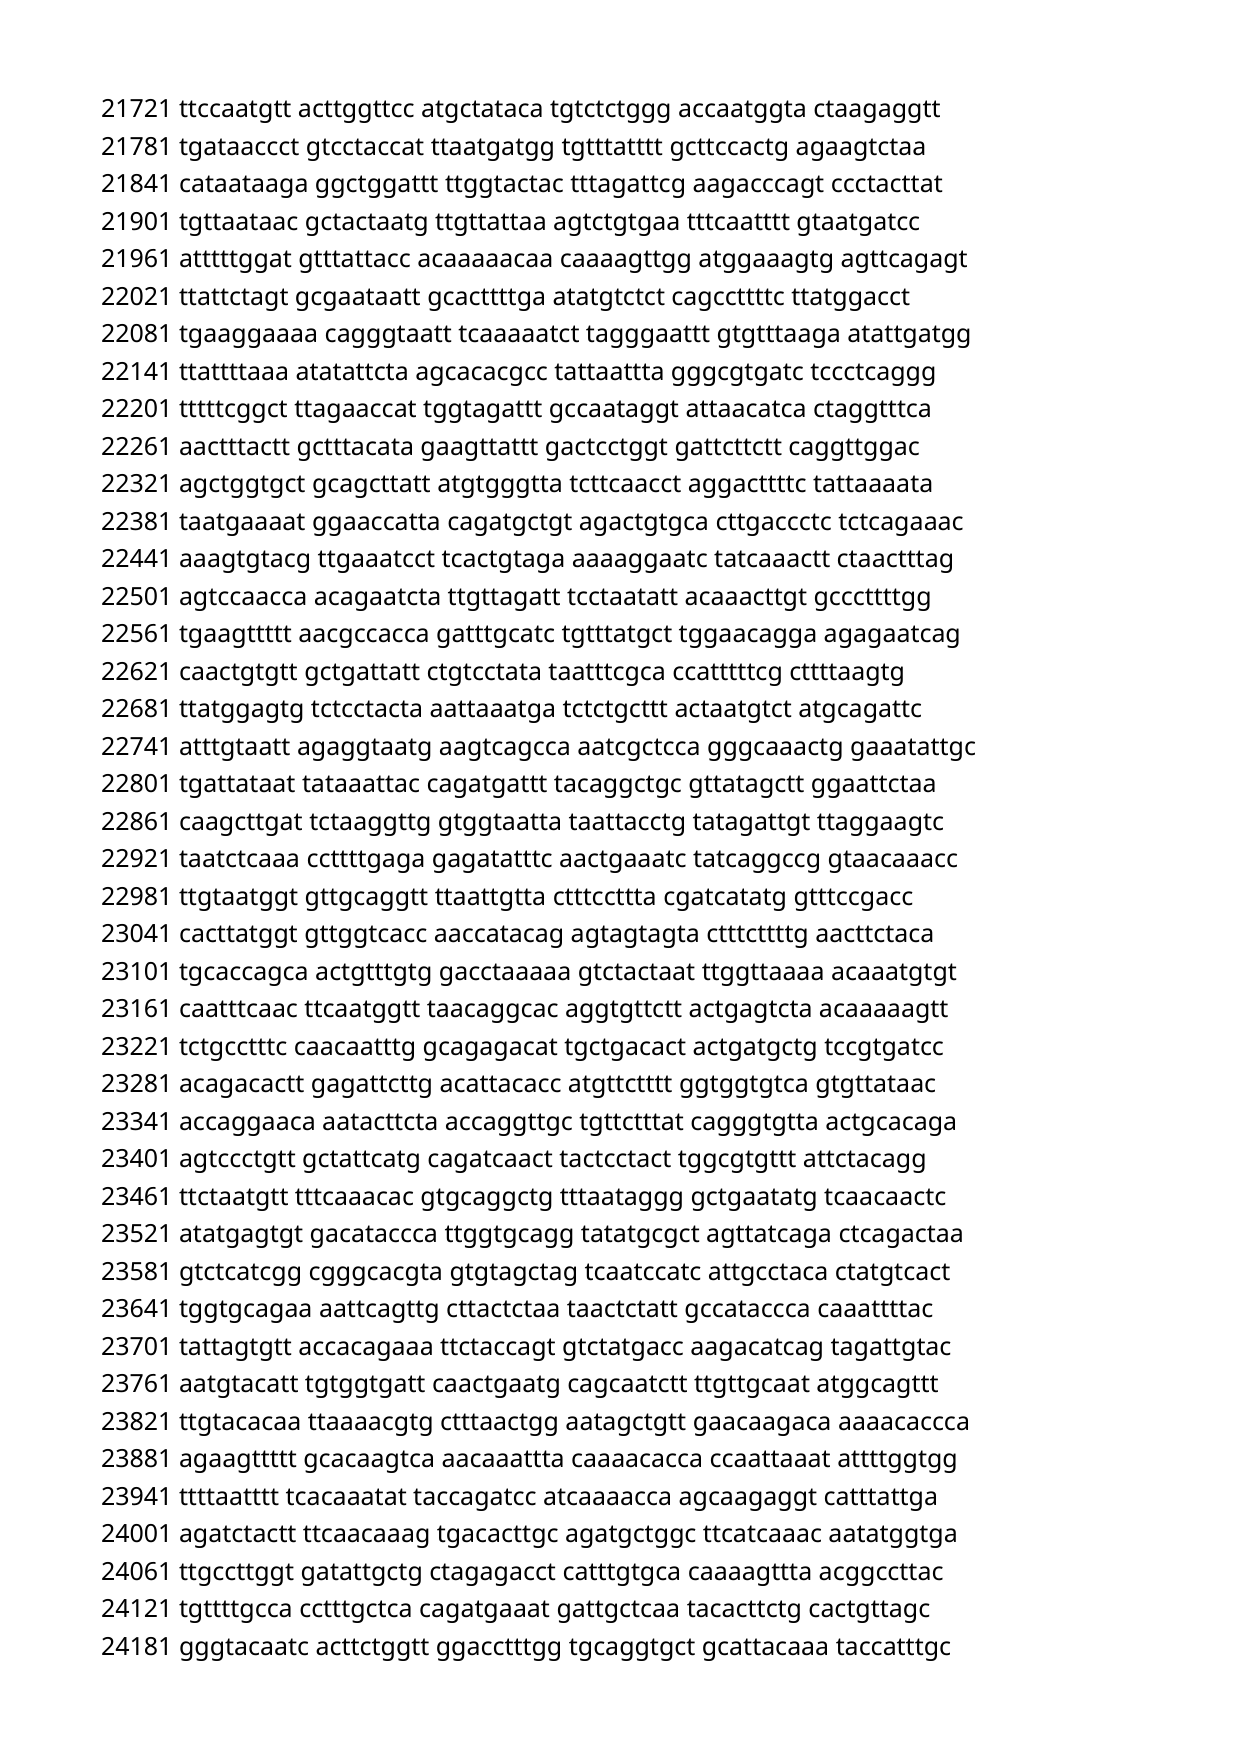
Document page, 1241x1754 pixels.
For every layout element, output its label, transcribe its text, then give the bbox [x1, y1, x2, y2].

text 24121 tgttttgcca cctttgctca cagatgaaat gattgctcaa tacacttctg cactgttagc [75, 1589, 1165, 1627]
text 23761 aatgtacatt tgtggtgatt caactgaatg cagcaatctt ttgttgcaat atggcagttt [75, 1364, 1165, 1402]
text 22201 tttttcggct ttagaaccat tggtagattt gccaataggt attaacatca ctaggtttca [75, 389, 1165, 427]
text 23341 accaggaaca aatacttcta accaggttgc tgttctttat cagggtgtta actgcacaga [75, 1102, 1165, 1139]
text 22681 ttatggagtg tctcctacta aattaaatga tctctgcttt actaatgtct atgcagattc [75, 689, 1165, 727]
text 22921 taatctcaaa ccttttgaga gagatatttc aactgaaatc tatcaggccg gtaacaaacc [75, 839, 1165, 877]
text 22021 ttattctagt gcgaataatt gcacttttga atatgtctct cagccttttc ttatggacct [75, 277, 1165, 314]
text 22081 tgaaggaaaa cagggtaatt tcaaaaatct tagggaattt gtgtttaaga atattgatgg [75, 314, 1165, 352]
text 22321 agctggtgct gcagcttatt atgtgggtta tcttcaacct aggacttttc tattaaaata [75, 464, 1165, 502]
text 24001 agatctactt ttcaacaaag tgacacttgc agatgctggc ttcatcaaac aatatggtga [75, 1514, 1165, 1552]
text 22501 agtccaacca acagaatcta ttgttagatt tcctaatatt acaaacttgt gcccttttgg [75, 577, 1165, 614]
text 22741 atttgtaatt agaggtaatg aagtcagcca aatcgctcca gggcaaactg gaaatattgc [75, 727, 1165, 764]
text 21721 ttccaatgtt acttggttcc atgctataca tgtctctggg accaatggta ctaagaggtt [75, 89, 1165, 127]
text 23881 agaagttttt gcacaagtca aacaaattta caaaacacca ccaattaaat attttggtgg [75, 1439, 1165, 1477]
text 23821 ttgtacacaa ttaaaacgtg ctttaactgg aatagctgtt gaacaagaca aaaacaccca [75, 1402, 1165, 1439]
text 22861 caagcttgat tctaaggttg gtggtaatta taattacctg tatagattgt ttaggaagtc [75, 802, 1165, 839]
text 22141 ttattttaaa atatattcta agcacacgcc tattaattta gggcgtgatc tccctcaggg [75, 352, 1165, 389]
text 23221 tctgcctttc caacaatttg gcagagacat tgctgacact actgatgctg tccgtgatcc [75, 1027, 1165, 1064]
text 23581 gtctcatcgg cgggcacgta gtgtagctag tcaatccatc attgcctaca ctatgtcact [75, 1252, 1165, 1289]
text 23941 ttttaatttt tcacaaatat taccagatcc atcaaaacca agcaagaggt catttattga [75, 1477, 1165, 1514]
text 23101 tgcaccagca actgtttgtg gacctaaaaa gtctactaat ttggttaaaa acaaatgtgt [75, 952, 1165, 989]
text 24061 ttgccttggt gatattgctg ctagagacct catttgtgca caaaagttta acggccttac [75, 1552, 1165, 1589]
text 24181 gggtacaatc acttctggtt ggacctttgg tgcaggtgct gcattacaaa taccatttgc [75, 1627, 1165, 1664]
text 22381 taatgaaaat ggaaccatta cagatgctgt agactgtgca cttgaccctc tctcagaaac [75, 502, 1165, 539]
text 22561 tgaagttttt aacgccacca gatttgcatc tgtttatgct tggaacagga agagaatcag [75, 614, 1165, 652]
text 22621 caactgtgtt gctgattatt ctgtcctata taatttcgca ccatttttcg cttttaagtg [75, 652, 1165, 689]
text 21841 cataataaga ggctggattt ttggtactac tttagattcg aagacccagt ccctacttat [75, 164, 1165, 202]
text 23641 tggtgcagaa aattcagttg cttactctaa taactctatt gccataccca caaattttac [75, 1289, 1165, 1327]
text 22801 tgattataat tataaattac cagatgattt tacaggctgc gttatagctt ggaattctaa [75, 764, 1165, 802]
text 23701 tattagtgtt accacagaaa ttctaccagt gtctatgacc aagacatcag tagattgtac [75, 1327, 1165, 1364]
text 23281 acagacactt gagattcttg acattacacc atgttctttt ggtggtgtca gtgttataac [75, 1064, 1165, 1102]
text 21781 tgataaccct gtcctaccat ttaatgatgg tgtttatttt gcttccactg agaagtctaa [75, 127, 1165, 164]
text 22981 ttgtaatggt gttgcaggtt ttaattgtta ctttccttta cgatcatatg gtttccgacc [75, 877, 1165, 914]
text 21901 tgttaataac gctactaatg ttgttattaa agtctgtgaa tttcaatttt gtaatgatcc [75, 202, 1165, 239]
text 23401 agtccctgtt gctattcatg cagatcaact tactcctact tggcgtgttt attctacagg [75, 1139, 1165, 1177]
text 23461 ttctaatgtt tttcaaacac gtgcaggctg tttaataggg gctgaatatg tcaacaactc [75, 1177, 1165, 1214]
text 21961 atttttggat gtttattacc acaaaaacaa caaaagttgg atggaaagtg agttcagagt [75, 239, 1165, 277]
text 22441 aaagtgtacg ttgaaatcct tcactgtaga aaaaggaatc tatcaaactt ctaactttag [75, 539, 1165, 577]
text 23521 atatgagtgt gacataccca ttggtgcagg tatatgcgct agttatcaga ctcagactaa [75, 1214, 1165, 1252]
text 22261 aactttactt gctttacata gaagttattt gactcctggt gattcttctt caggttggac [75, 427, 1165, 464]
text 23161 caatttcaac ttcaatggtt taacaggcac aggtgttctt actgagtcta acaaaaagtt [75, 989, 1165, 1027]
text 23041 cacttatggt gttggtcacc aaccatacag agtagtagta ctttcttttg aacttctaca [75, 914, 1165, 952]
